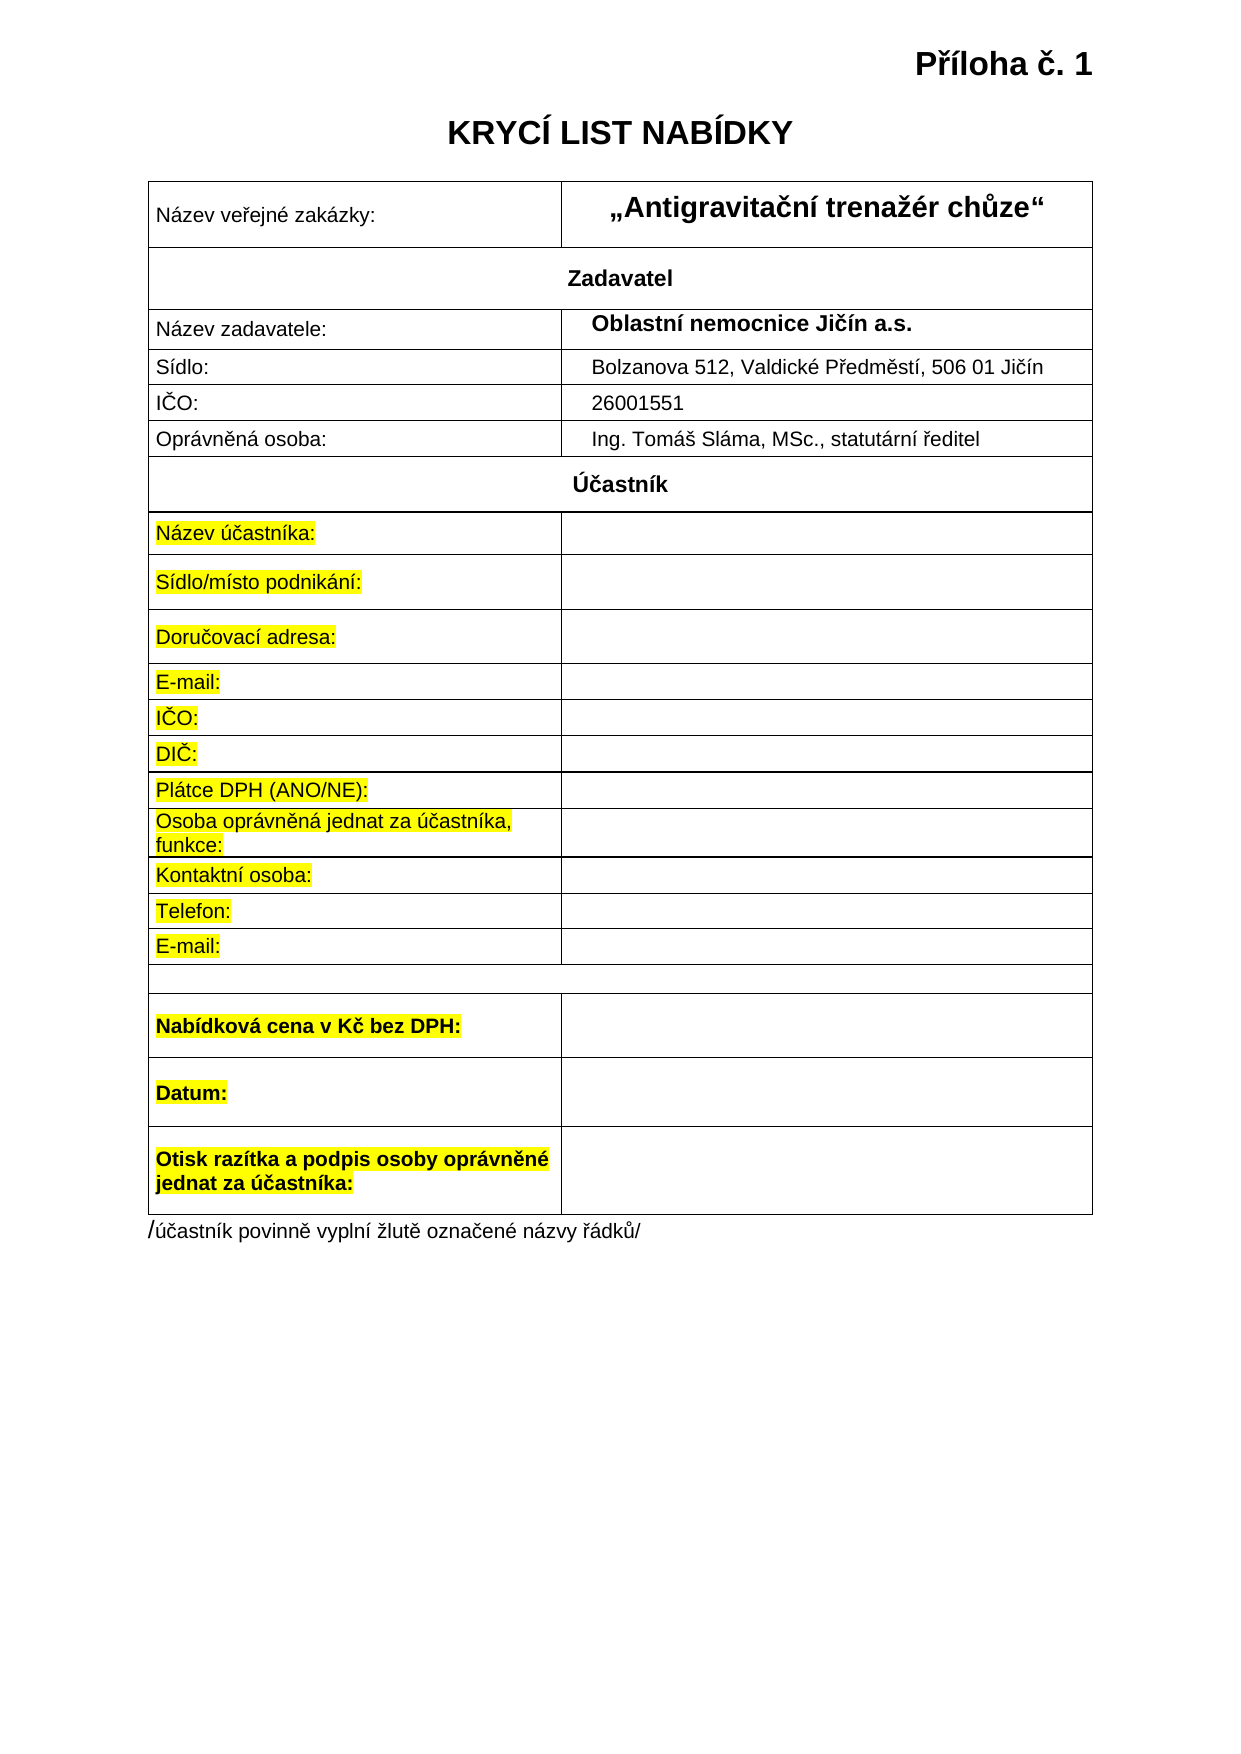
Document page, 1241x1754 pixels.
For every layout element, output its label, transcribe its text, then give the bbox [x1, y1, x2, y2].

table_cell Datum: [149, 1058, 561, 1126]
table_cell Telefon: [149, 894, 561, 928]
table_cell [562, 736, 1092, 771]
table_cell Název účastníka: [149, 513, 561, 554]
table_cell Kontaktní osoba: [149, 858, 561, 892]
table_cell [562, 1127, 1092, 1214]
table_cell IČO: [149, 700, 561, 735]
table_cell [562, 555, 1092, 608]
table_cell [562, 894, 1092, 928]
table_cell Název zadavatele: [149, 310, 561, 349]
table_cell 26001551 [562, 385, 1092, 420]
table_cell [562, 664, 1092, 699]
table_cell [562, 1058, 1092, 1126]
table_cell Otisk razítka a podpis osoby oprávněné jednat za účastníka: [149, 1127, 561, 1214]
table_cell [562, 700, 1092, 735]
table_header „Antigravitační trenažér chůze“ [562, 182, 1092, 247]
table_cell Sídlo/místo podnikání: [149, 555, 561, 608]
table_cell Oblastní nemocnice Jičín a.s. [562, 310, 1092, 349]
text Příloha č. 1 [148, 44, 1092, 83]
table_cell Plátce DPH (ANO/NE): [149, 773, 561, 807]
table_cell [562, 994, 1092, 1057]
table_cell Účastník [149, 457, 1092, 511]
table_cell [149, 965, 1092, 993]
table_cell Doručovací adresa: [149, 610, 561, 663]
table_cell E-mail: [149, 664, 561, 699]
table_cell [562, 858, 1092, 892]
table_cell Nabídková cena v Kč bez DPH: [149, 994, 561, 1057]
table_cell IČO: [149, 385, 561, 420]
table_cell [562, 513, 1092, 554]
table_cell [562, 773, 1092, 807]
text KRYCÍ LIST NABÍDKY [148, 113, 1092, 152]
table_cell [562, 929, 1092, 963]
text /účastník povinně vyplní žlutě označené názvy řádků/ [148, 1215, 1092, 1244]
table_cell E-mail: [149, 929, 561, 963]
table_header Název veřejné zakázky: [149, 182, 561, 247]
table_cell [562, 610, 1092, 663]
table_cell Zadavatel [149, 248, 1092, 309]
table_cell Osoba oprávněná jednat za účastníka, funkce: [149, 809, 561, 856]
table_cell Bolzanova 512, Valdické Předměstí, 506 01 Jičín [562, 350, 1092, 384]
table_cell Ing. Tomáš Sláma, MSc., statutární ředitel [562, 421, 1092, 456]
table_cell Sídlo: [149, 350, 561, 384]
table_cell [562, 809, 1092, 856]
table_cell DIČ: [149, 736, 561, 771]
table_cell Oprávněná osoba: [149, 421, 561, 456]
